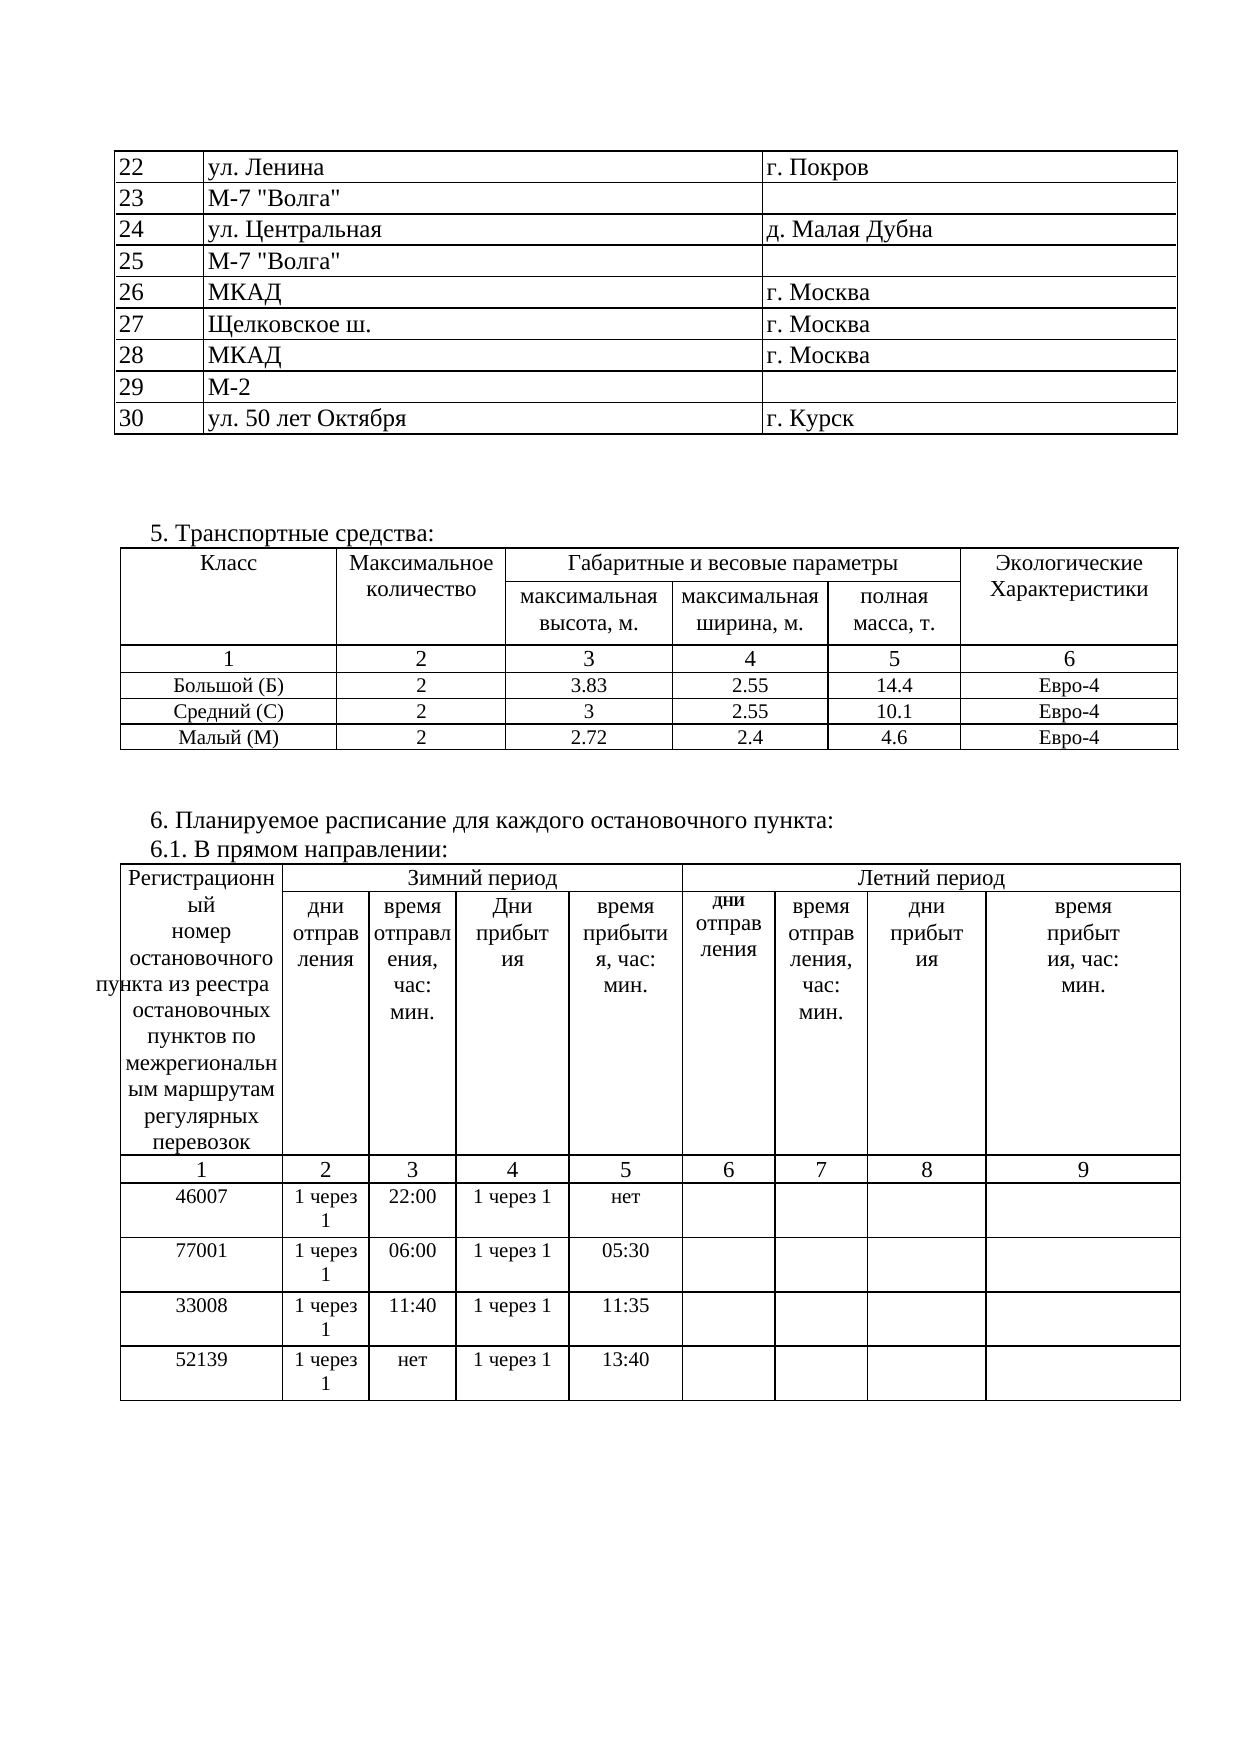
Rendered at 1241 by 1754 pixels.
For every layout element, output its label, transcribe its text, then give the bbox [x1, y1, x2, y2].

table_cell 1 через 1 [457, 1347, 568, 1400]
table_cell 6 [961, 646, 1177, 672]
table_cell [683, 1184, 774, 1237]
table_cell 2.72 [506, 725, 672, 749]
table_cell максимальная высота, м. [506, 582, 672, 644]
table_cell 24 [115, 214, 203, 244]
table_cell 23 [115, 183, 203, 213]
table_cell ул. Центральная [204, 215, 762, 244]
table_cell нет [370, 1347, 455, 1400]
table_cell г. Москва [763, 339, 1177, 370]
table_cell [776, 1238, 867, 1291]
table_cell М-7 "Волга" [204, 246, 762, 276]
table_cell 25 [115, 245, 203, 276]
table_cell дни прибыт ия [868, 892, 985, 1154]
table_cell [868, 1347, 985, 1400]
text 6. Планируемое расписание для каждого остановочного пункта: [150, 805, 1090, 834]
table_cell 2.4 [673, 725, 827, 749]
table_header Класс [121, 549, 336, 644]
table_cell [868, 1293, 985, 1345]
table_cell М-2 [204, 372, 762, 402]
table_header Экологические Характеристики [961, 549, 1177, 644]
table_cell 3 [506, 646, 672, 672]
table_cell 3 [506, 699, 672, 723]
table_cell [683, 1293, 774, 1345]
table_cell 4 [673, 646, 827, 672]
table_header Габаритные и весовые параметры [506, 549, 960, 581]
table_cell 30 [115, 403, 203, 433]
table_cell [987, 1184, 1180, 1237]
table_cell 26 [115, 277, 203, 307]
table_cell 33008 [121, 1293, 282, 1345]
table_cell 22:00 [370, 1184, 455, 1237]
table_cell 1 [121, 646, 336, 672]
table_cell время прибыт ия, час: мин. [987, 892, 1180, 1154]
table_cell 1 через 1 [457, 1184, 568, 1237]
table_cell ДНИ отправ ления [683, 892, 774, 1154]
table_cell Средний (С) [121, 699, 336, 723]
table_header Регистрационный номер остановочного пункта из реестра остановочных пунктов по межрегиональным маршрутам регулярных перевозок [121, 865, 282, 1154]
table_cell 05:30 [570, 1238, 682, 1291]
table_cell 06:00 [370, 1238, 455, 1291]
text 5. Транспортные средства: [150, 518, 1090, 547]
table_cell 1 через 1 [283, 1238, 368, 1291]
table_cell 22 [115, 152, 203, 181]
table_cell Большой (Б) [121, 673, 336, 697]
table_cell [987, 1293, 1180, 1345]
table_cell 2.55 [673, 673, 827, 697]
table_cell 28 [115, 340, 203, 370]
table_cell 1 через 1 [457, 1238, 568, 1291]
table_cell нет [570, 1184, 682, 1237]
table_cell 77001 [121, 1238, 282, 1291]
table_cell 5 [570, 1156, 682, 1182]
table_cell время отправл ения, час: мин. [370, 892, 455, 1154]
table_cell Щелковское ш. [204, 309, 762, 339]
text 6.1. В прямом направлении: [150, 834, 1090, 863]
table_cell [763, 244, 1177, 276]
table_header Зимний период [283, 865, 682, 891]
table_cell 1 через 1 [457, 1293, 568, 1345]
table_cell 10.1 [829, 699, 960, 723]
table_cell 6 [683, 1156, 774, 1182]
table_cell [987, 1347, 1180, 1400]
table_cell д. Малая Дубна [763, 213, 1177, 244]
table_cell ул. 50 лет Октября [204, 403, 762, 433]
table_cell 11:35 [570, 1293, 682, 1345]
table_cell 2 [283, 1156, 368, 1182]
table_cell МКАД [204, 340, 762, 370]
table_cell 7 [776, 1156, 867, 1182]
table_cell 29 [115, 371, 203, 402]
table_cell 1 через 1 [283, 1293, 368, 1345]
table_cell [776, 1293, 867, 1345]
table_cell 8 [868, 1156, 985, 1182]
table_cell 2 [337, 673, 505, 697]
table_cell [776, 1184, 867, 1237]
table_cell 4.6 [829, 725, 960, 749]
table_cell 3.83 [506, 673, 672, 697]
table_cell 2.55 [673, 699, 827, 723]
table_cell МКАД [204, 277, 762, 307]
table_cell Евро-4 [961, 725, 1177, 749]
table_cell 5 [829, 646, 960, 672]
table_cell М-7 "Волга" [204, 183, 762, 213]
table_cell 13:40 [570, 1347, 682, 1400]
table_header Максимальное количество [337, 549, 505, 644]
table_cell время прибыти я, час: мин. [570, 892, 682, 1154]
table_cell 52139 [121, 1347, 282, 1400]
table_cell [776, 1347, 867, 1400]
table_cell 4 [457, 1156, 568, 1182]
table_cell г. Москва [763, 276, 1177, 307]
table_cell Евро-4 [961, 699, 1177, 723]
table_cell г. Покров [763, 152, 1177, 181]
table_cell Дни прибыт ия [457, 892, 568, 1154]
table_cell 1 через 1 [283, 1184, 368, 1237]
table_cell 9 [987, 1156, 1180, 1182]
table_cell время отправ ления, час: мин. [776, 892, 867, 1154]
table_cell г. Курск [763, 402, 1177, 433]
table_cell [683, 1238, 774, 1291]
table_cell 1 [121, 1156, 282, 1182]
table_cell 2 [337, 699, 505, 723]
table_cell [868, 1238, 985, 1291]
table_cell [763, 181, 1177, 213]
table_cell [763, 370, 1177, 402]
table_cell полная масса, т. [829, 582, 960, 644]
table_cell ул. Ленина [204, 152, 762, 181]
table_cell 1 через 1 [283, 1347, 368, 1400]
table_cell [868, 1184, 985, 1237]
table_cell 2 [337, 725, 505, 749]
table_cell [683, 1347, 774, 1400]
table_cell Малый (М) [121, 725, 336, 749]
table_cell 2 [337, 646, 505, 672]
table_cell Евро-4 [961, 673, 1177, 697]
table_cell максимальная ширина, м. [673, 582, 827, 644]
table_cell [987, 1238, 1180, 1291]
table_cell дни отправ ления [283, 892, 368, 1154]
table_cell 11:40 [370, 1293, 455, 1345]
table_cell 14.4 [829, 673, 960, 697]
table_cell 27 [115, 308, 203, 339]
table_cell 46007 [121, 1184, 282, 1237]
table_cell г. Москва [763, 307, 1177, 339]
table_cell 3 [370, 1156, 455, 1182]
table_header Летний период [683, 865, 1180, 891]
